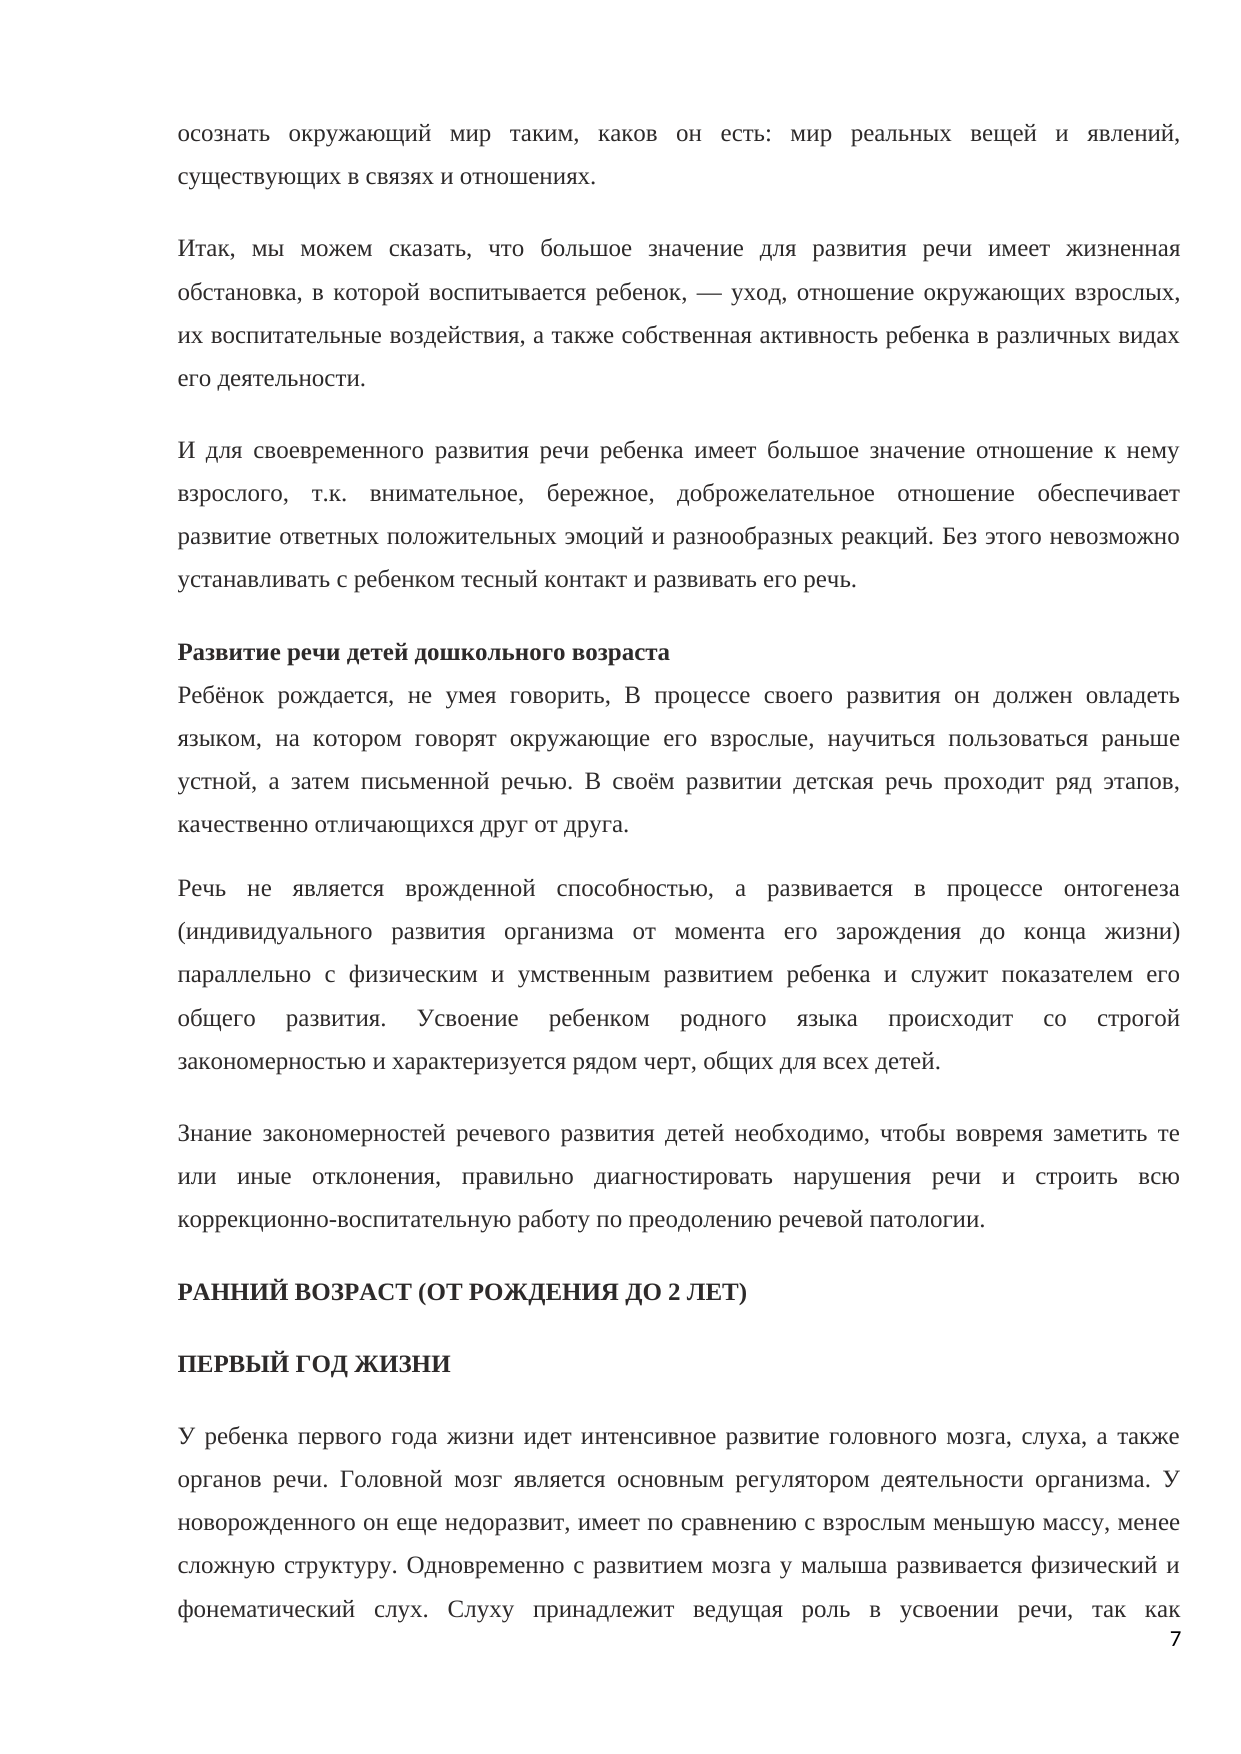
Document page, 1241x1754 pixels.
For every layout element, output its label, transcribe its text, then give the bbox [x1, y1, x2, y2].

text Знание закономерностей речевого развития детей необходимо, чтобы вовремя заметить те или иные отклонения, правильно диагностировать нарушения речи и строить всю коррекционно-воспитательную работу по преодолению речевой патологии. [177, 1118, 1181, 1233]
text РАННИЙ ВОЗРАСТ (ОТ РОЖДЕНИЯ ДО 2 ЛЕТ) [177, 1277, 1181, 1305]
text ПЕРВЫЙ ГОД ЖИЗНИ [177, 1349, 1181, 1378]
subtitle Развитие речи детей дошкольного возраста [177, 637, 1181, 666]
text Ребёнок рождается, не умея говорить, В процессе своего развития он должен овладеть языком, на котором говорят окружающие его взрослые, научиться пользоваться раньше устной, а затем письменной речью. В своём развитии детская речь проходит ряд этапов, качественно отличающихся друг от друга. [177, 680, 1181, 838]
text Итак, мы можем сказать, что большое значение для развития речи имеет жизненная обстановка, в которой воспитывается ребенок, — уход, отношение окружающих взрослых, их воспитательные воздействия, а также собственная активность ребенка в различных видах его деятельности. [177, 233, 1181, 392]
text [177, 1421, 1181, 1622]
text Речь не является врожденной способностью, а развивается в процессе онтогенеза (индивидуального развития организма от момента его зарождения до конца жизни) параллельно с физическим и умственным развитием ребенка и служит показателем его общего развития. Усвоение ребенком родного языка происходит со строгой закономерностью и характеризуется рядом черт, общих для всех детей. [177, 873, 1181, 1074]
text И для своевременного развития речи ребенка имеет большое значение отношение к нему взрослого, т.к. внимательное, бережное, доброжелательное отношение обеспечивает развитие ответных положительных эмоций и разнообразных реакций. Без этого невозможно устанавливать с ребенком тесный контакт и развивать его речь. [177, 435, 1181, 593]
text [177, 118, 1181, 190]
